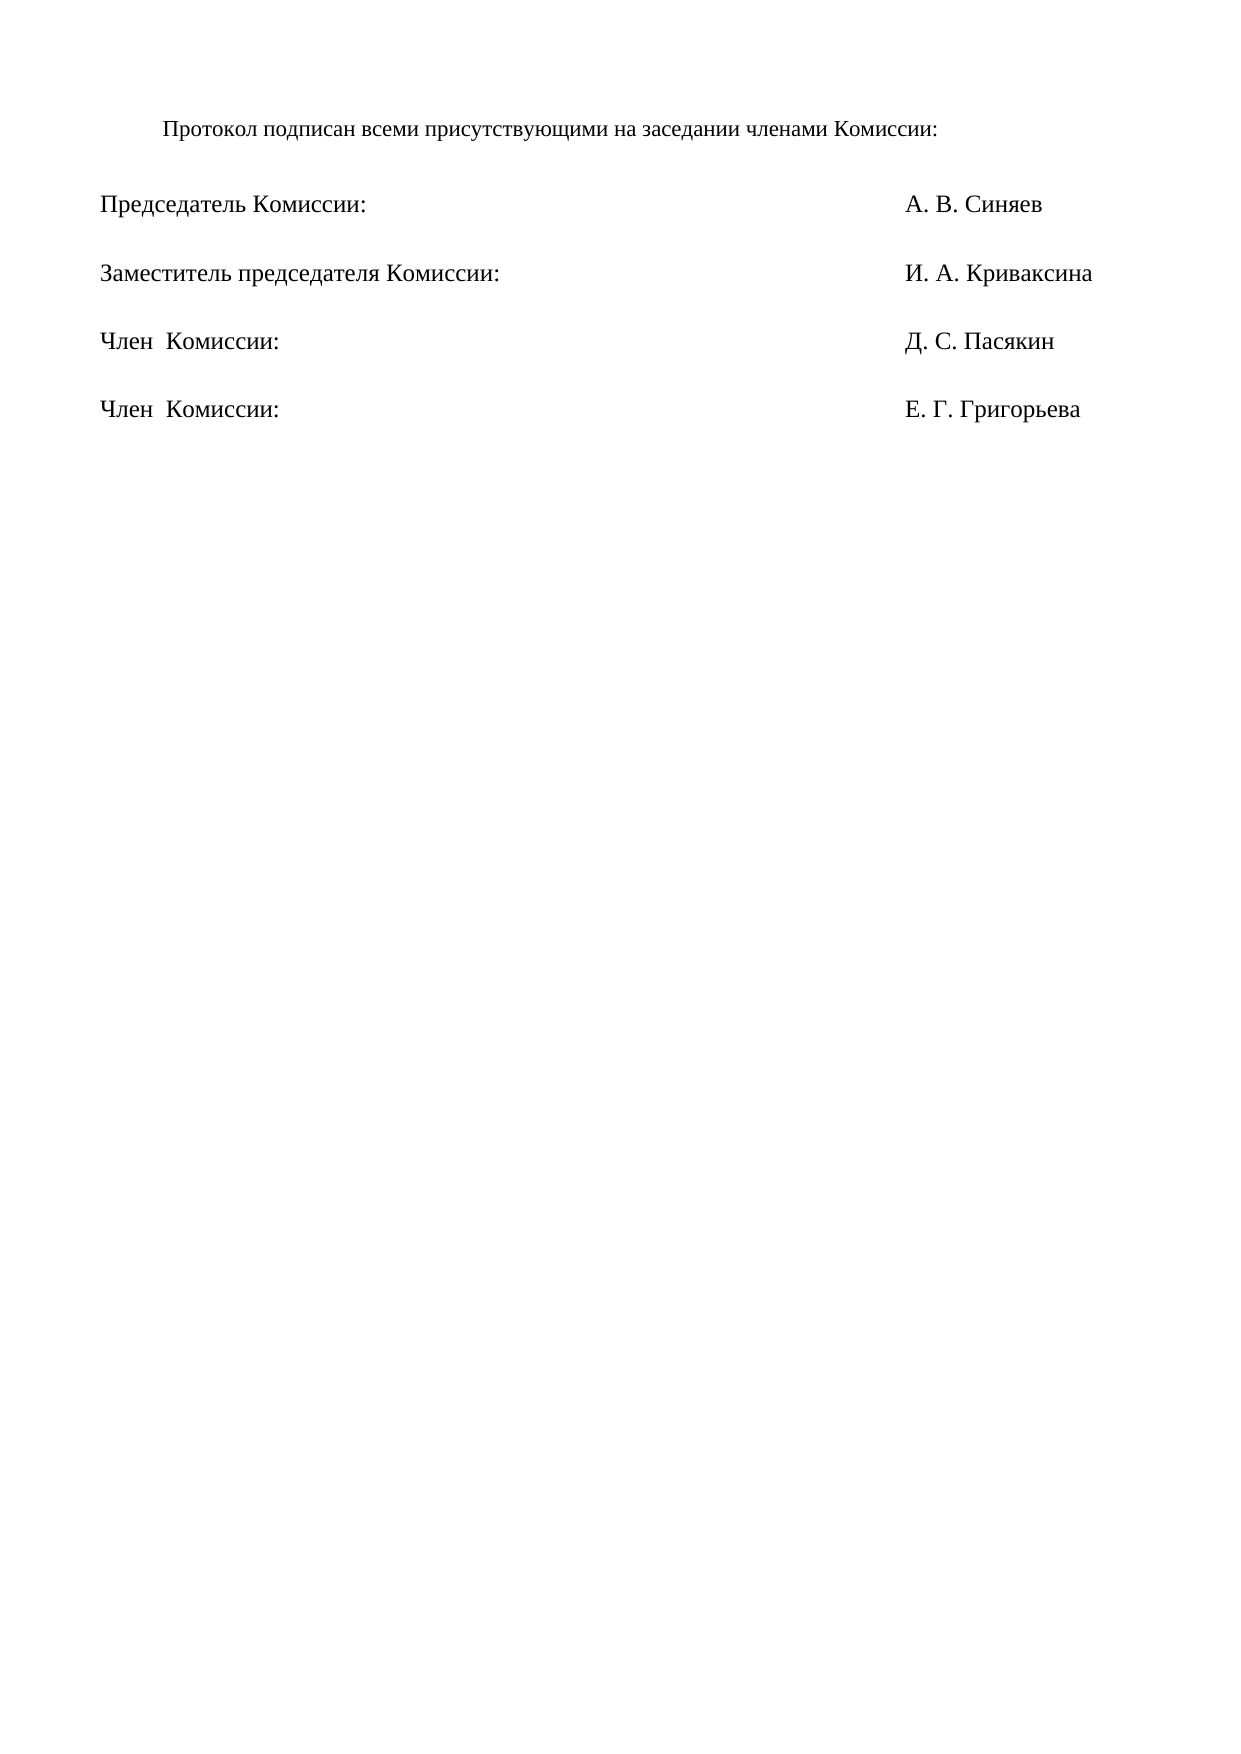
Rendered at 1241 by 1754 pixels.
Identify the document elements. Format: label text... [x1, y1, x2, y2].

table_cell Член Комиссии: [89, 394, 894, 462]
text Протокол подписан всеми присутствующими на заседании членами Комиссии: [89, 115, 1181, 141]
table_cell Заместитель председателя Комиссии: [89, 258, 894, 326]
table_cell Е. Г. Григорьева [894, 394, 1158, 462]
table_cell Д. С. Пасякин [894, 326, 1158, 394]
table_cell И. А. Криваксина [894, 258, 1158, 326]
table_cell Член Комиссии: [89, 326, 894, 394]
table_header А. В. Синяев [894, 190, 1158, 258]
table_header Председатель Комиссии: [89, 190, 894, 258]
